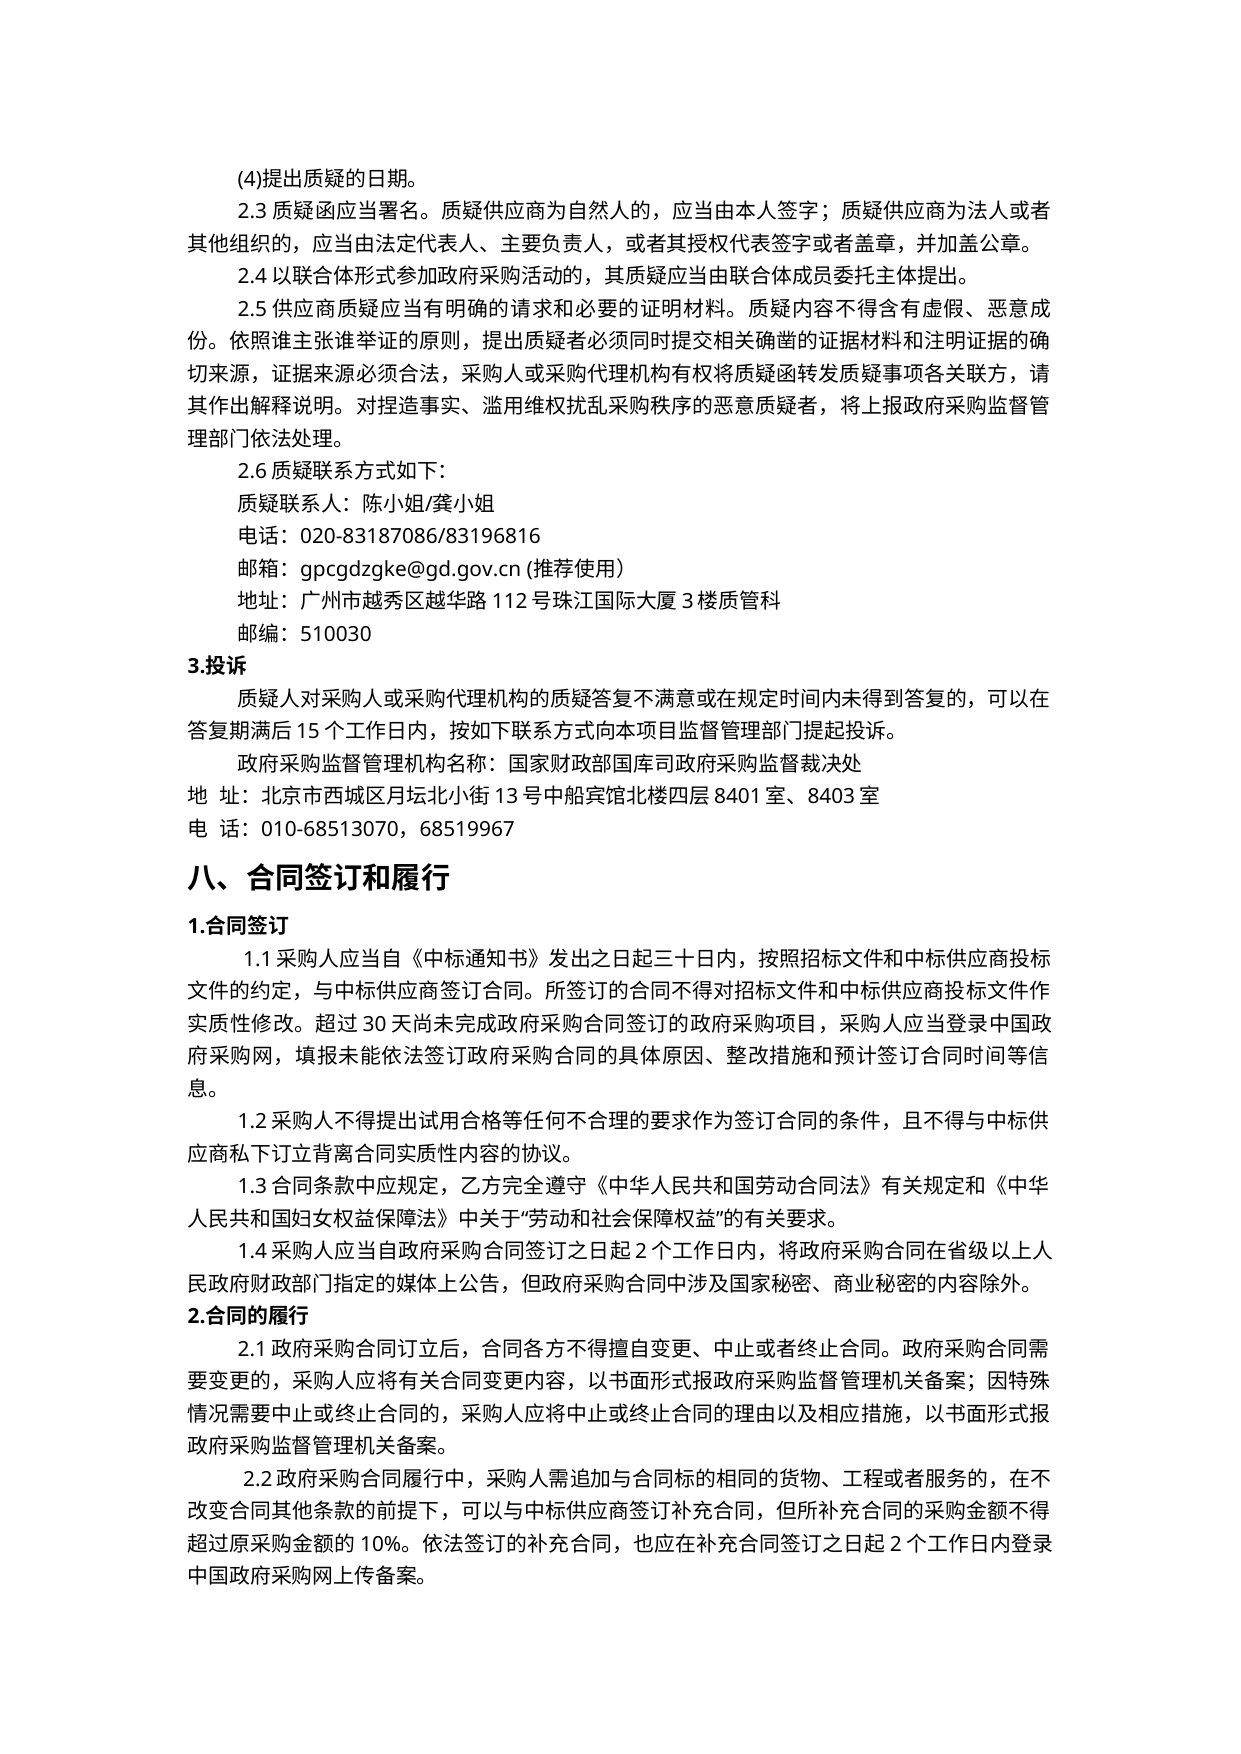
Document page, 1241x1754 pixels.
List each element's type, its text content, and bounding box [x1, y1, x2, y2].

text 地 址：北京市西城区月坛北小街13号中船宾馆北楼四层8401室、8403室 [187, 779, 1053, 812]
text (4)提出质疑的日期。 [187, 162, 1053, 194]
text 2.2政府采购合同履行中，采购人需追加与合同标的相同的货物、工程或者服务的，在不改变合同其他条款的前提下，可以与中标供应商签订补充合同，但所补充合同的采购金额不得超过原采购金额的10%。依法签订的补充合同，也应在补充合同签订之日起2个工作日内登录中国政府采购网上传备案。 [187, 1462, 1053, 1592]
text 电 话：010-68513070，68519967 [187, 812, 1053, 844]
text 质疑人对采购人或采购代理机构的质疑答复不满意或在规定时间内未得到答复的，可以在答复期满后15个工作日内，按如下联系方式向本项目监督管理部门提起投诉。 [187, 682, 1053, 747]
text 质疑联系人：陈小姐/龚小姐 [187, 487, 1053, 519]
text 1.3合同条款中应规定，乙方完全遵守《中华人民共和国劳动合同法》有关规定和《中华人民共和国妇女权益保障法》中关于“劳动和社会保障权益”的有关要求。 [187, 1169, 1053, 1234]
text 2.3 质疑函应当署名。质疑供应商为自然人的，应当由本人签字；质疑供应商为法人或者其他组织的，应当由法定代表人、主要负责人，或者其授权代表签字或者盖章，并加盖公章。 [187, 194, 1053, 259]
text 3.投诉 [187, 649, 1053, 682]
text 1.1采购人应当自《中标通知书》发出之日起三十日内，按照招标文件和中标供应商投标文件的约定，与中标供应商签订合同。所签订的合同不得对招标文件和中标供应商投标文件作实质性修改。超过30天尚未完成政府采购合同签订的政府采购项目，采购人应当登录中国政府采购网，填报未能依法签订政府采购合同的具体原因、整改措施和预计签订合同时间等信息。 [187, 942, 1053, 1104]
text 1.4采购人应当自政府采购合同签订之日起2个工作日内，将政府采购合同在省级以上人民政府财政部门指定的媒体上公告，但政府采购合同中涉及国家秘密、商业秘密的内容除外。 [187, 1234, 1053, 1299]
text 地址：广州市越秀区越华路112号珠江国际大厦3楼质管科 [187, 584, 1053, 617]
text 2.5供应商质疑应当有明确的请求和必要的证明材料。质疑内容不得含有虚假、恶意成份。依照谁主张谁举证的原则，提出质疑者必须同时提交相关确凿的证据材料和注明证据的确切来源，证据来源必须合法，采购人或采购代理机构有权将质疑函转发质疑事项各关联方，请其作出解释说明。对捏造事实、滥用维权扰乱采购秩序的恶意质疑者，将上报政府采购监督管理部门依法处理。 [187, 292, 1053, 454]
text 政府采购监督管理机构名称：国家财政部国库司政府采购监督裁决处 [187, 747, 1053, 779]
text 邮编：510030 [187, 617, 1053, 649]
text 1.2采购人不得提出试用合格等任何不合理的要求作为签订合同的条件，且不得与中标供应商私下订立背离合同实质性内容的协议。 [187, 1104, 1053, 1169]
text 邮箱：gpcgdzgke@gd.gov.cn (推荐使用） [187, 552, 1053, 584]
text 2.合同的履行 [187, 1299, 1053, 1332]
text 2.4以联合体形式参加政府采购活动的，其质疑应当由联合体成员委托主体提出。 [187, 259, 1053, 292]
text 2.1政府采购合同订立后，合同各方不得擅自变更、中止或者终止合同。政府采购合同需要变更的，采购人应将有关合同变更内容，以书面形式报政府采购监督管理机关备案；因特殊情况需要中止或终止合同的，采购人应将中止或终止合同的理由以及相应措施，以书面形式报政府采购监督管理机关备案。 [187, 1332, 1053, 1462]
text 2.6质疑联系方式如下： [187, 454, 1053, 487]
text 1.合同签订 [187, 909, 1053, 942]
text 电话：020-83187086/83196816 [187, 519, 1053, 552]
text 八、合同签订和履行 [187, 844, 1053, 909]
